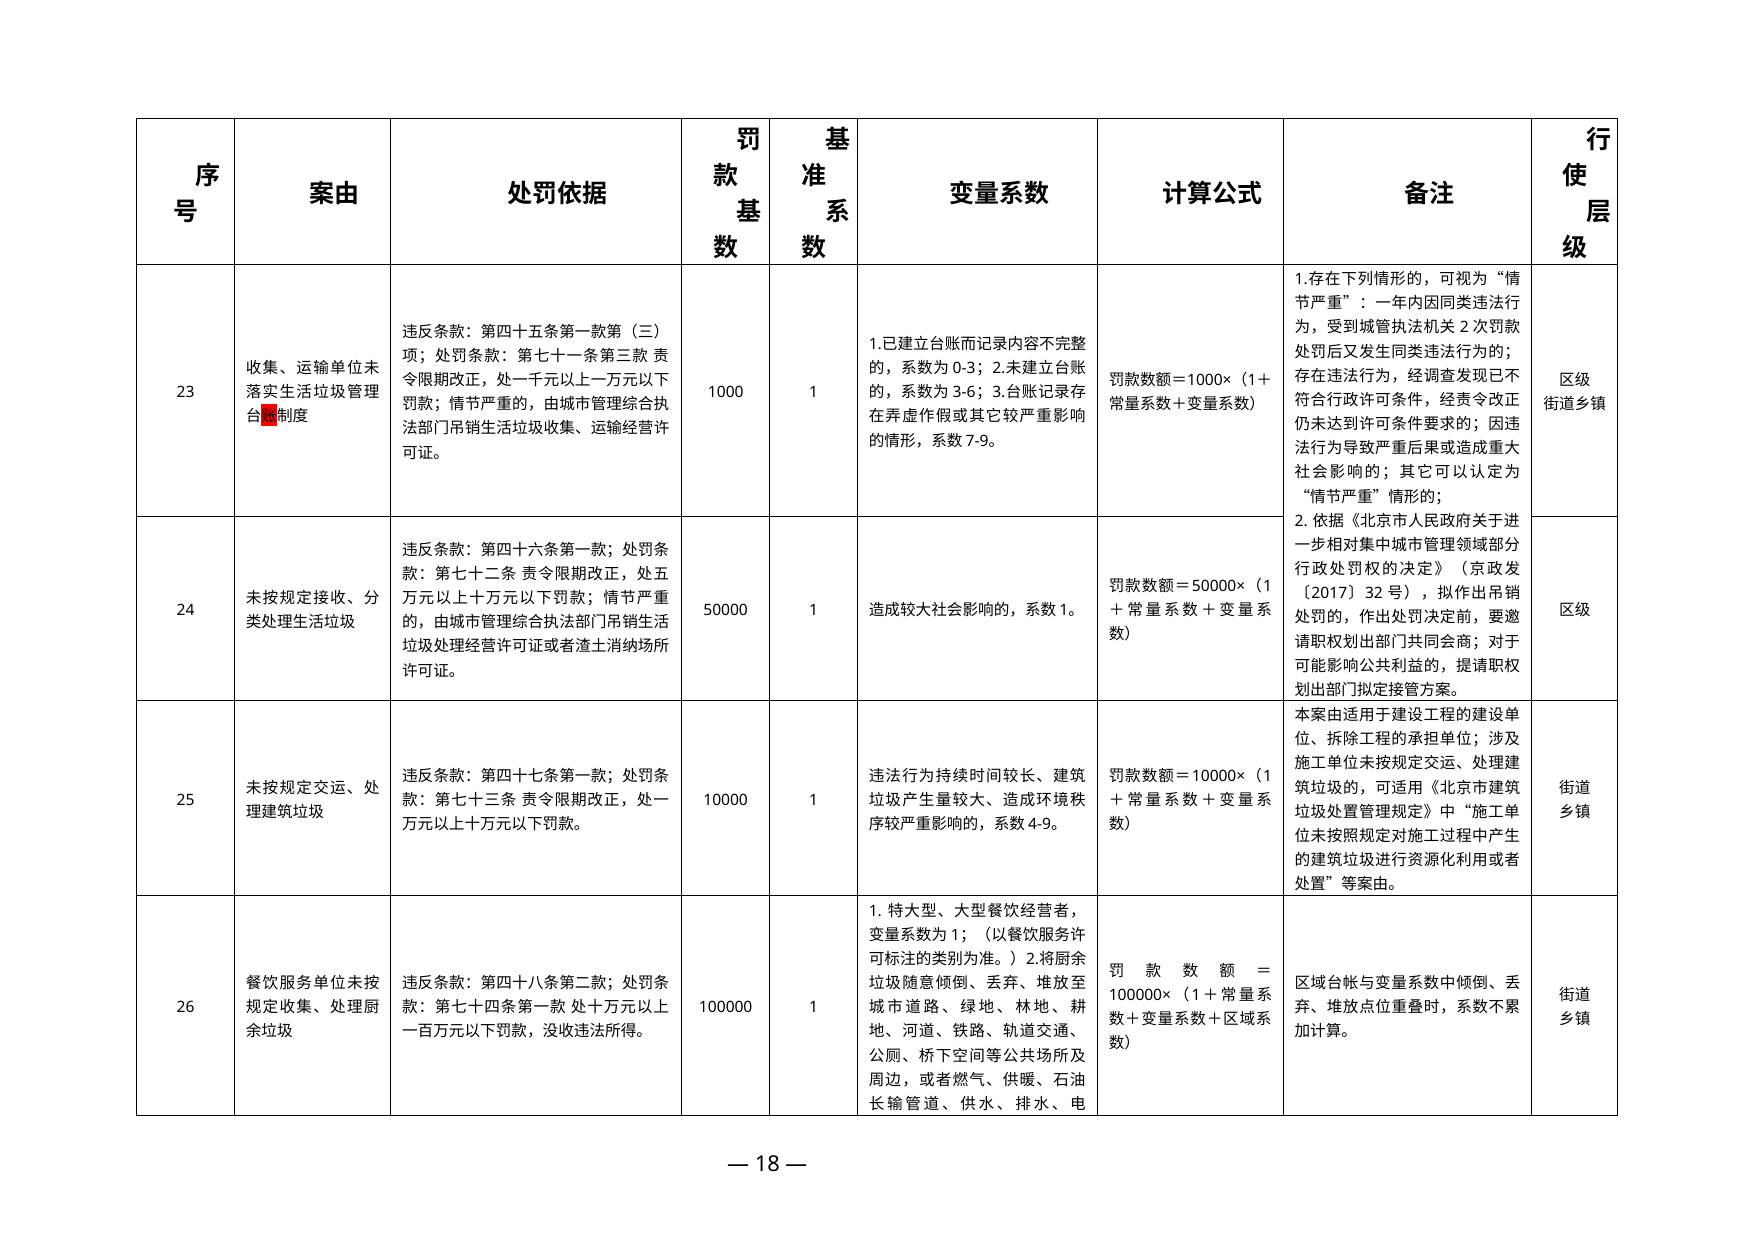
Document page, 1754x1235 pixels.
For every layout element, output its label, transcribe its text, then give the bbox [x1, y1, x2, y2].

table_cell 收集、运输单位未落实生活垃圾管理台账制度 [235, 265, 390, 516]
table_header 处罚依据 [391, 119, 681, 264]
table_cell 1.存在下列情形的，可视为“情节严重”：一年内因同类违法行为，受到城管执法机关2次罚款处罚后又发生同类违法行为的；存在违法行为，经调查发现已不符合行政许可条件，经责令改正仍未达到许可条件要求的；因违法行为导致严重后果或造成重大社会影响的；其它可以认定为“情节严重”情形的； 2. 依据《北京市人民政府关于进一步相对集中城市管理领域部分行政处罚权的决定》（京政发〔2017〕32号），拟作出吊销处罚的，作出处罚决定前，要邀请职权划出部门共同会商；对于可能影响公共利益的，提请职权划出部门拟定接管方案。 [1284, 265, 1531, 700]
table_cell 1 [770, 701, 857, 894]
table_header 计算公式 [1098, 119, 1283, 264]
table_cell 1 [770, 896, 857, 1115]
table_cell 罚款数额＝50000×（1＋常量系数＋变量系数） [1098, 517, 1283, 700]
table_cell 26 [137, 896, 234, 1115]
table_cell 未按规定交运、处理建筑垃圾 [235, 701, 390, 894]
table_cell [391, 896, 681, 1115]
table_cell 餐饮服务单位未按规定收集、处理厨余垃圾 [235, 896, 390, 1115]
table_header 序号 [137, 119, 234, 264]
table_cell 造成较大社会影响的，系数1。 [858, 517, 1097, 700]
table_cell 25 [137, 701, 234, 894]
table_header 变量系数 [858, 119, 1097, 264]
table_cell 50000 [682, 517, 769, 700]
table_cell 罚款数额＝1000×（1＋常量系数＋变量系数） [1098, 265, 1283, 516]
table_cell 区域台帐与变量系数中倾倒、丢弃、堆放点位重叠时，系数不累加计算。 [1284, 896, 1531, 1115]
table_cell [858, 896, 1097, 1115]
table_cell 街道 乡镇 [1532, 701, 1617, 894]
table_cell 区级 街道乡镇 [1532, 265, 1617, 516]
table_cell 本案由适用于建设工程的建设单位、拆除工程的承担单位；涉及施工单位未按规定交运、处理建筑垃圾的，可适用《北京市建筑垃圾处置管理规定》中“施工单位未按照规定对施工过程中产生的建筑垃圾进行资源化利用或者处置”等案由。 [1284, 701, 1531, 894]
table_header 罚款 基数 [682, 119, 769, 264]
table_cell 区级 [1532, 517, 1617, 700]
table_cell 23 [137, 265, 234, 516]
table_header 备注 [1284, 119, 1531, 264]
table_cell 违反条款：第四十五条第一款第（三）项；处罚条款：第七十一条第三款 责令限期改正，处一千元以上一万元以下罚款；情节严重的，由城市管理综合执法部门吊销生活垃圾收集、运输经营许可证。 [391, 265, 681, 516]
table_cell 违法行为持续时间较长、建筑垃圾产生量较大、造成环境秩序较严重影响的，系数4-9。 [858, 701, 1097, 894]
table_header 行使 层级 [1532, 119, 1617, 264]
table_header 基准 系数 [770, 119, 857, 264]
table_cell 1.已建立台账而记录内容不完整的，系数为0-3；2.未建立台账的，系数为3-6；3.台账记录存在弄虚作假或其它较严重影响的情形，系数7-9。 [858, 265, 1097, 516]
table_cell 10000 [682, 701, 769, 894]
table_header 案由 [235, 119, 390, 264]
table_cell 1000 [682, 265, 769, 516]
table_cell 违反条款：第四十六条第一款；处罚条款：第七十二条 责令限期改正，处五万元以上十万元以下罚款；情节严重的，由城市管理综合执法部门吊销生活垃圾处理经营许可证或者渣土消纳场所许可证。 [391, 517, 681, 700]
table_cell 未按规定接收、分类处理生活垃圾 [235, 517, 390, 700]
table_cell 街道 乡镇 [1532, 896, 1617, 1115]
table_cell 罚款数额＝100000×（1＋常量系数＋变量系数＋区域系数） [1098, 896, 1283, 1115]
table_cell 违反条款：第四十七条第一款；处罚条款：第七十三条 责令限期改正，处一万元以上十万元以下罚款。 [391, 701, 681, 894]
table_cell 100000 [682, 896, 769, 1115]
table_cell 24 [137, 517, 234, 700]
table_cell 1 [770, 265, 857, 516]
table_cell 罚款数额＝10000×（1＋常量系数＋变量系数） [1098, 701, 1283, 894]
table_cell 1 [770, 517, 857, 700]
